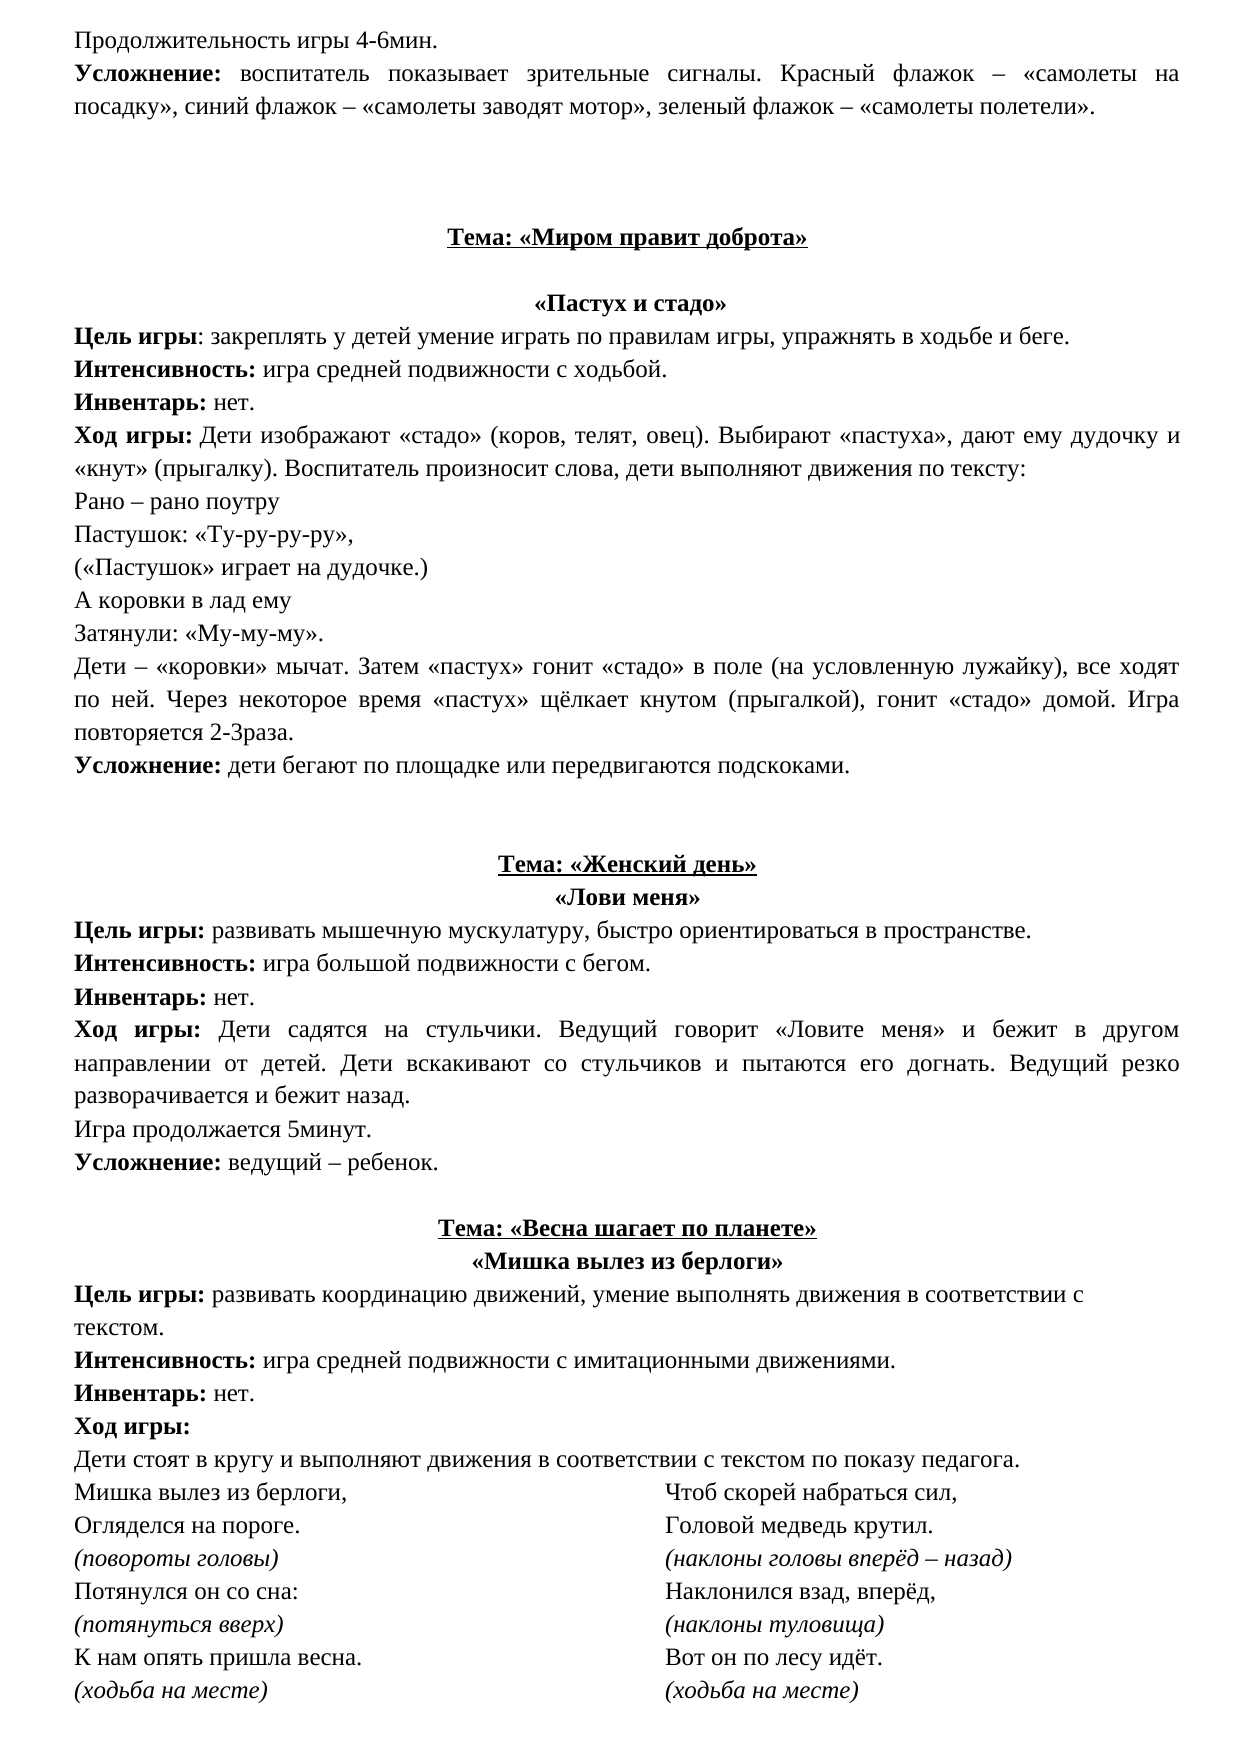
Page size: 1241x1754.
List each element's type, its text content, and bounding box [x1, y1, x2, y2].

text Инвентарь: нет. [74, 387, 1181, 416]
text К нам опять пришла весна. [74, 1642, 590, 1671]
text Затянули: «Му-му-му». [74, 618, 1181, 647]
text Дети стоят в кругу и выполняют движения в соответствии с текстом по показу педагога. [74, 1444, 1181, 1473]
text (ходьба на месте) [74, 1675, 590, 1704]
text Тема: «Весна шагает по планете» [74, 1213, 1181, 1241]
text Ход игры: [74, 1411, 590, 1439]
text Цель игры: закреплять у детей умение играть по правилам игры, упражнять в ходьбе и беге. [74, 321, 1181, 350]
text Интенсивность: игра большой подвижности с бегом. [74, 948, 1181, 977]
text Ход игры: Дети изображают «стадо» (коров, телят, овец). Выбирают «пастуха», дают ему дудочку и «кнут» (прыгалку). Воспитатель произносит слова, дети выполняют движения по тексту: [74, 420, 1181, 482]
text «Лови меня» [74, 882, 1181, 911]
text Интенсивность: игра средней подвижности с ходьбой. [74, 354, 1181, 383]
text Тема: «Женский день» [74, 849, 1181, 878]
text Инвентарь: нет. [74, 1378, 1181, 1407]
text Потянулся он со сна: [74, 1576, 590, 1605]
text Мишка вылез из берлоги, [74, 1477, 590, 1506]
text А коровки в лад ему [74, 585, 1181, 614]
text (ходьба на месте) [665, 1675, 1181, 1704]
text Вот он по лесу идёт. [665, 1642, 1181, 1671]
text Пастушок: «Ту-ру-ру-ру», [74, 519, 1181, 548]
text «Мишка вылез из берлоги» [74, 1246, 1181, 1274]
text Чтоб скорей набраться сил, [665, 1477, 1181, 1506]
text (потянуться вверх) [74, 1609, 590, 1638]
text (повороты головы) [74, 1543, 590, 1572]
text Инвентарь: нет. [74, 982, 1181, 1010]
text Наклонился взад, вперёд, [665, 1576, 1181, 1605]
text Цель игры: развивать мышечную мускулатуру, быстро ориентироваться в пространстве. [74, 916, 1181, 944]
text Головой медведь крутил. [665, 1510, 1181, 1539]
text Усложнение: воспитатель показывает зрительные сигналы. Красный флажок – «самолеты на посадку», синий флажок – «самолеты заводят мотор», зеленый флажок – «самолеты полетели». [74, 58, 1181, 119]
text (наклоны туловища) [665, 1609, 1181, 1638]
text Усложнение: дети бегают по площадке или передвигаются подскоками. [74, 750, 1181, 779]
text Ход игры: Дети садятся на стульчики. Ведущий говорит «Ловите меня» и бежит в другом направлении от детей. Дети вскакивают со стульчиков и пытаются его догнать. Ведущий резко разворачивается и бежит назад. [74, 1014, 1181, 1109]
text Усложнение: ведущий – ребенок. [74, 1147, 1181, 1175]
text Рано – рано поутру [74, 486, 1181, 515]
text Интенсивность: игра средней подвижности с имитационными движениями. [74, 1345, 1181, 1373]
text Тема: «Миром правит доброта» [74, 222, 1181, 251]
text Цель игры: развивать координацию движений, умение выполнять движения в соответствии с текстом. [74, 1279, 1181, 1341]
text Дети – «коровки» мычат. Затем «пастух» гонит «стадо» в поле (на условленную лужайку), все ходят по ней. Через некоторое время «пастух» щёлкает кнутом (прыгалкой), гонит «стадо» домой. Игра повторяется 2-3раза. [74, 651, 1181, 746]
text Игра продолжается 5минут. [74, 1114, 1181, 1142]
text («Пастушок» играет на дудочке.) [74, 552, 1181, 581]
text «Пастух и стадо» [74, 288, 1181, 317]
text (наклоны головы вперёд – назад) [665, 1543, 1181, 1572]
text Огляделся на пороге. [74, 1510, 590, 1539]
text Продолжительность игры 4-6мин. [74, 25, 1181, 53]
